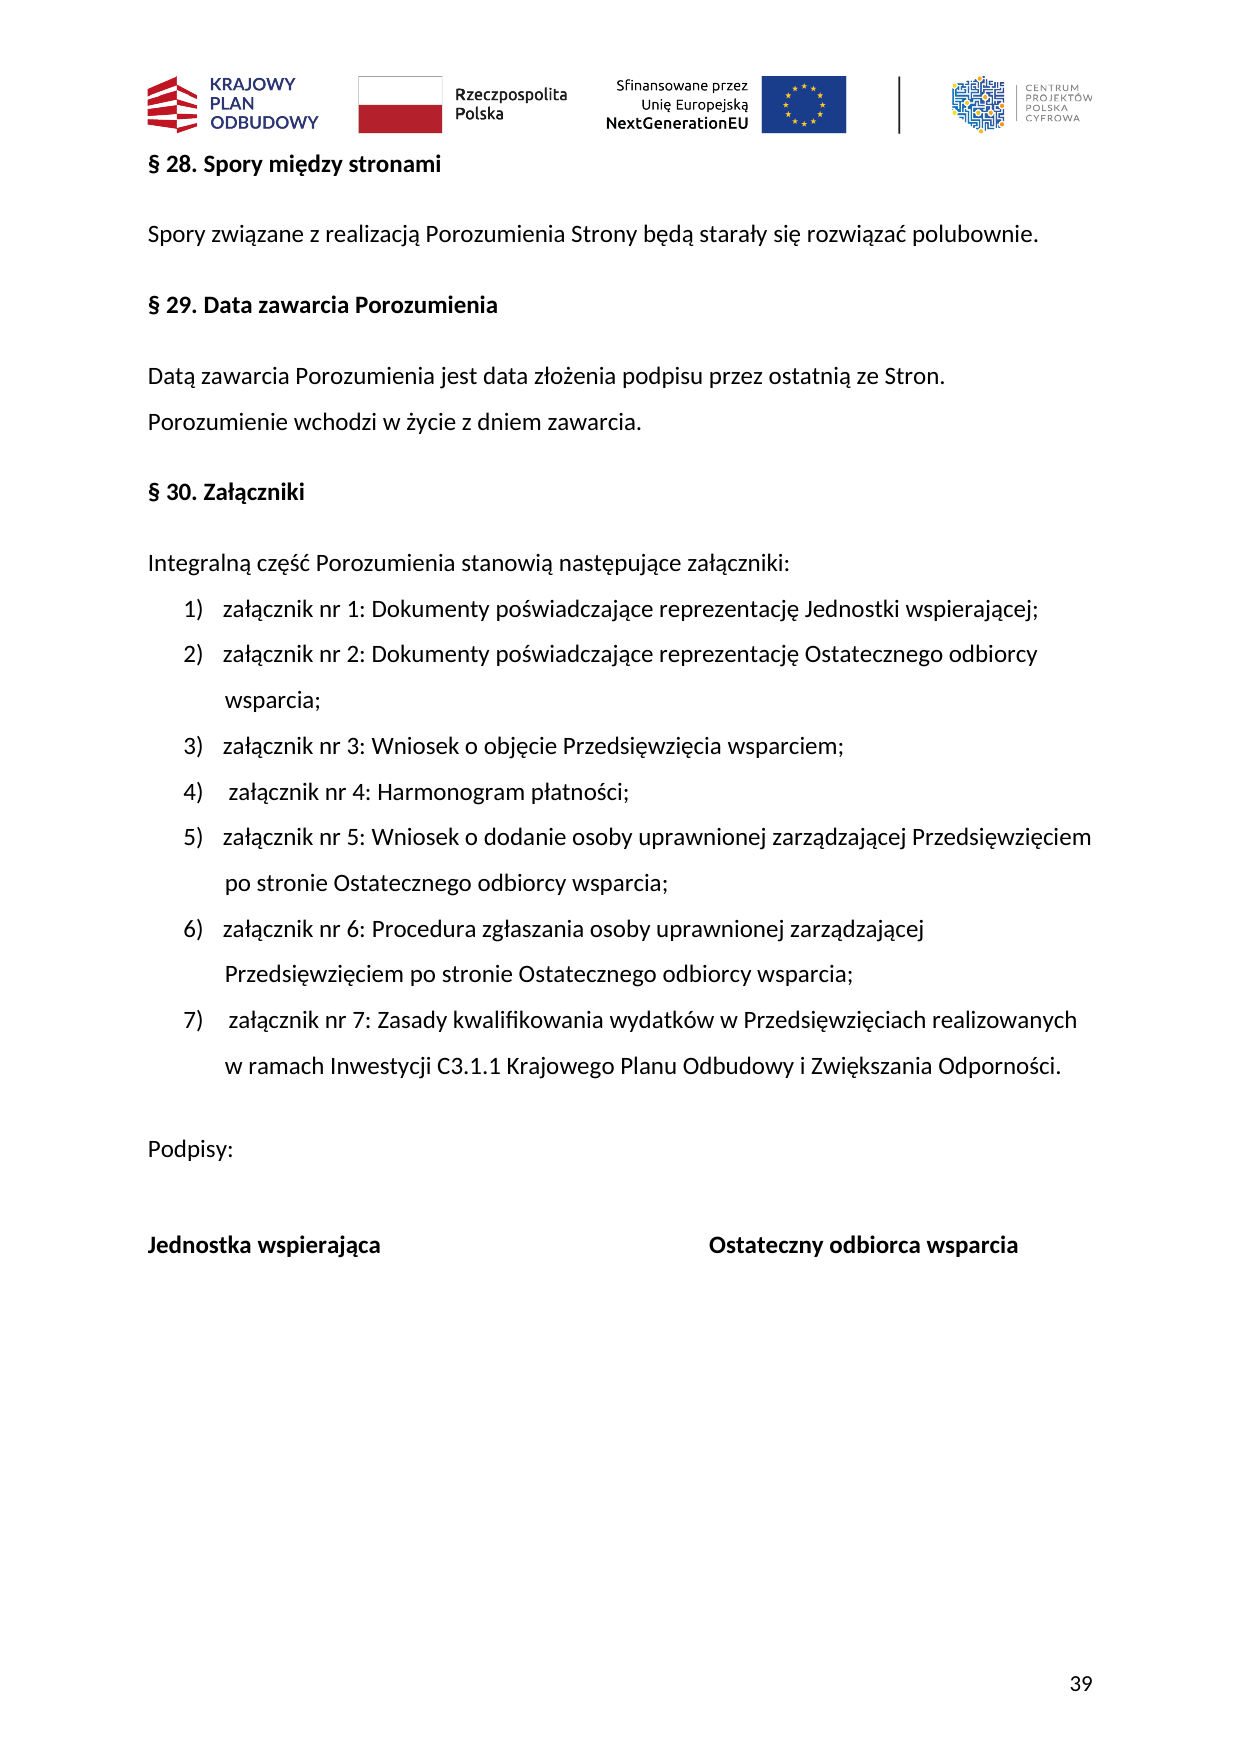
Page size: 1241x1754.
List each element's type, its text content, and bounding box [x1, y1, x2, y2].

text Datą zawarcia Porozumienia jest data złożenia podpisu przez ostatnią ze Stron. Porozumienie wchodzi w życie z dniem zawarcia. [148, 360, 1045, 436]
text Integralną część Porozumienia stanowią następujące załączniki: [148, 547, 1092, 578]
list załącznik nr 7: Zasady kwalifikowania wydatków w Przedsięwzięciach realizowanych w ramach Inwestycji C3.1.1 Krajowego Planu Odbudowy i Zwiększania Odporności. [183, 1004, 1092, 1081]
text Podpisy: [148, 1133, 1092, 1164]
list załącznik nr 4: Harmonogram płatności; [183, 776, 1092, 806]
text Spory związane z realizacją Porozumienia Strony będą starały się rozwiązać polubownie. [148, 218, 1092, 249]
list załącznik nr 3: Wniosek o objęcie Przedsięwzięcia wsparciem; [183, 730, 1092, 761]
subtitle § 28. Spory między stronami [148, 148, 1092, 178]
picture [147, 76, 1093, 134]
text Jednostka wspierająca Ostateczny odbiorca wsparcia [148, 1229, 1092, 1259]
list załącznik nr 6: Procedura zgłaszania osoby uprawnionej zarządzającej Przedsięwzięciem po stronie Ostatecznego odbiorcy wsparcia; [183, 913, 1092, 989]
list załącznik nr 2: Dokumenty poświadczające reprezentację Ostatecznego odbiorcy wsparcia; [183, 638, 1092, 715]
list załącznik nr 5: Wniosek o dodanie osoby uprawnionej zarządzającej Przedsięwzięciem po stronie Ostatecznego odbiorcy wsparcia; [183, 821, 1092, 898]
list załącznik nr 1: Dokumenty poświadczające reprezentację Jednostki wspierającej; [183, 593, 1092, 623]
subtitle § 30. Załączniki [148, 476, 1092, 507]
subtitle § 29. Data zawarcia Porozumienia [148, 289, 1092, 320]
